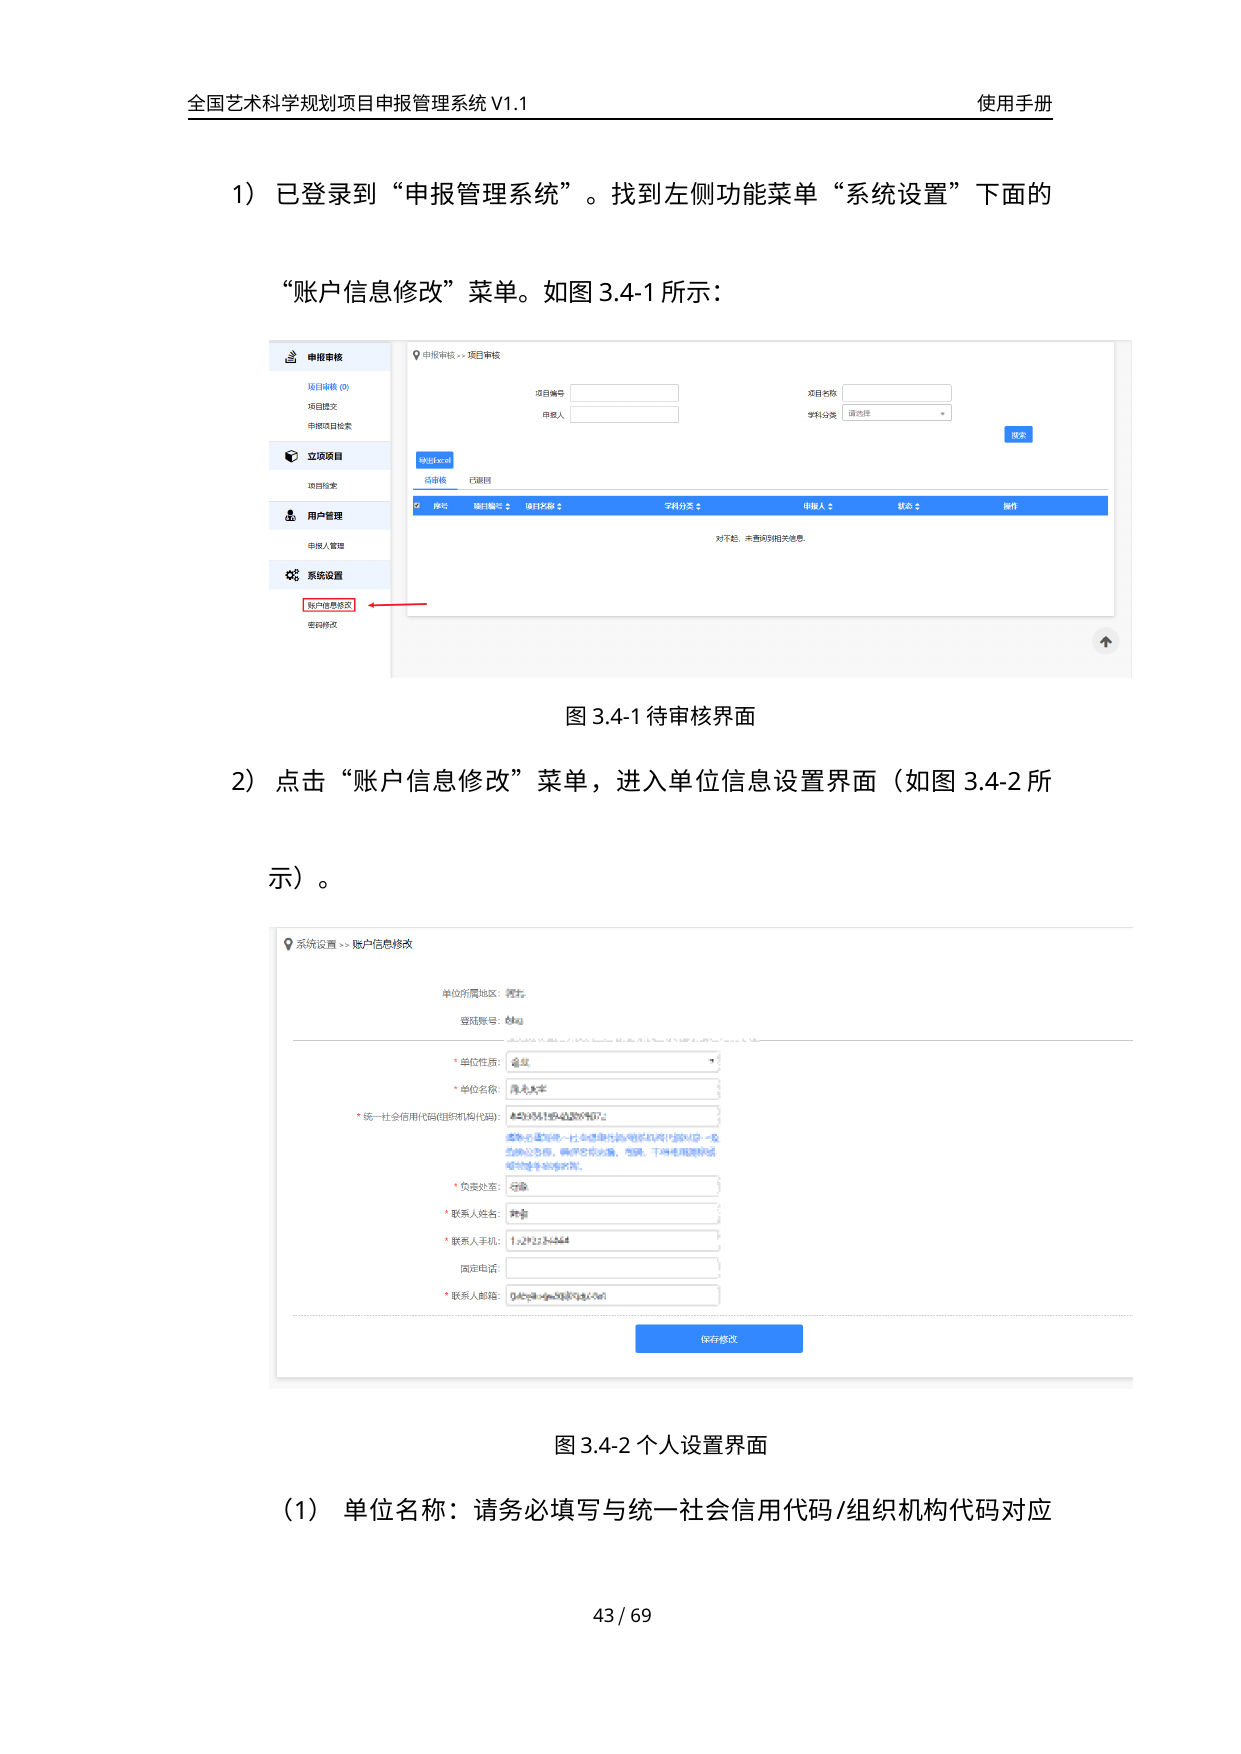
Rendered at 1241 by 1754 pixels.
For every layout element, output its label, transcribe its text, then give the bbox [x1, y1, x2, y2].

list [269, 1476, 1053, 1541]
list 已登录到“申报管理系统”。找到左侧功能菜单“系统设置”下面的“账户信息修改”菜单。如图3.4-1所示： [231, 160, 1053, 323]
list 图3.4-1待审核界面 [269, 698, 1053, 731]
list 点击“账户信息修改”菜单，进入单位信息设置界面（如图3.4-2所示）。 [231, 747, 1053, 909]
picture [268, 927, 1133, 1389]
list 图3.4-2 个人设置界面 [269, 1428, 1053, 1461]
picture [268, 340, 1132, 678]
